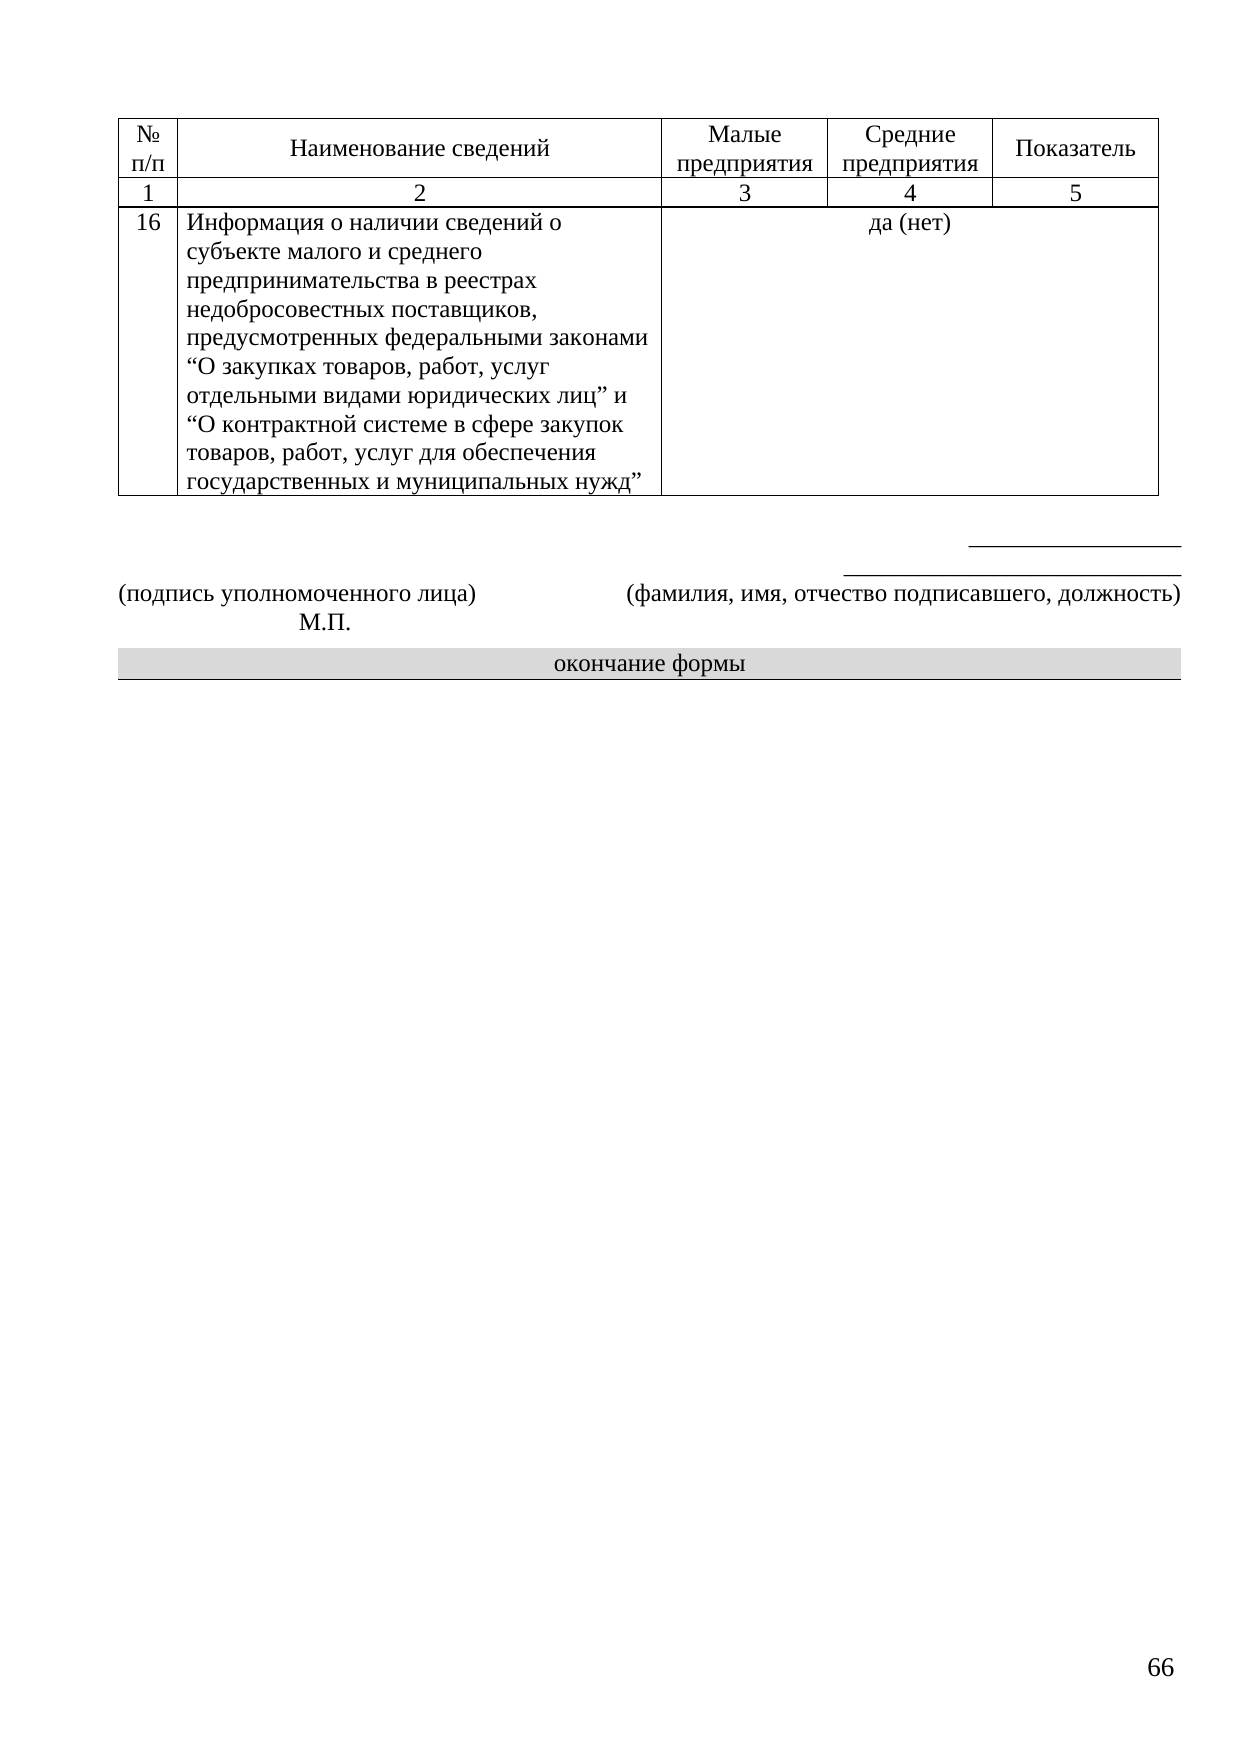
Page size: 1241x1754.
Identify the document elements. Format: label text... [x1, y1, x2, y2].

table_header Малые предприятия [662, 119, 827, 177]
table_cell 4 [828, 178, 992, 206]
text _________________ ___________________________ [118, 521, 1181, 578]
table_cell Информация о наличии сведений о субъекте малого и среднего предпринимательства в реестрах недобросовестных поставщиков, предусмотренных федеральными законами “О закупках товаров, работ, услуг отдельными видами юридических лиц” и “О контрактной системе в сфере закупок товаров, работ, услуг для обеспечения государственных и муниципальных нужд” [178, 208, 661, 495]
text окончание формы [118, 648, 1181, 679]
text М.П. [118, 607, 1181, 636]
table_cell 1 [119, 178, 177, 206]
text (подпись уполномоченного лица) (фамилия, имя, отчество подписавшего, должность) [118, 578, 1181, 607]
table_header Показатель [993, 119, 1158, 177]
table_cell 3 [662, 178, 827, 206]
table_header № п/п [119, 119, 177, 177]
table_cell 5 [993, 178, 1158, 206]
table_header Средние предприятия [828, 119, 992, 177]
table_cell 16 [119, 208, 177, 495]
table_header Наименование сведений [178, 119, 661, 177]
table_cell да (нет) [662, 208, 1158, 495]
table_cell 2 [178, 178, 661, 206]
